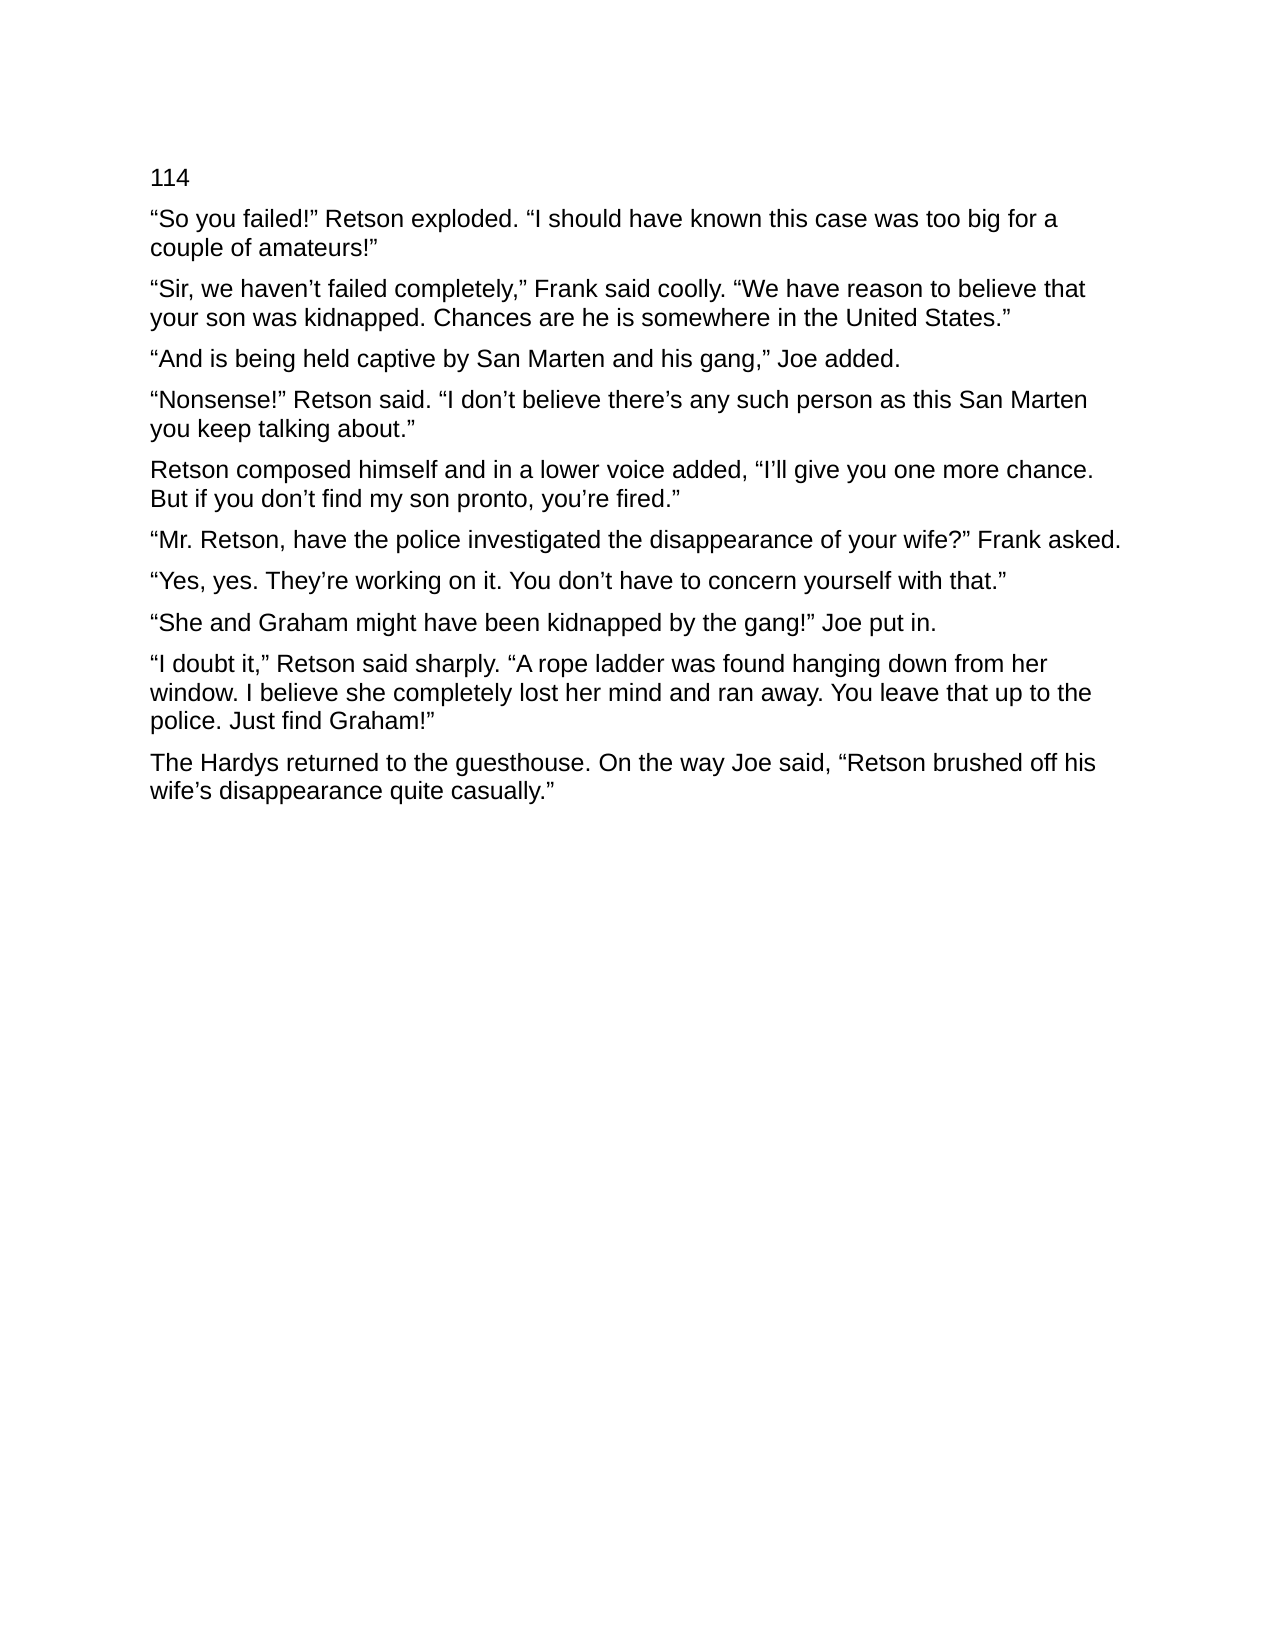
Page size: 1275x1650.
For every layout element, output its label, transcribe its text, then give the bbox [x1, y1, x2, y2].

text Retson composed himself and in a lower voice added, “I’ll give you one more chance. But if you don’t find my son pronto, you’re fired.” [150, 455, 1125, 512]
text “Nonsense!” Retson said. “I don’t believe there’s any such person as this San Marten you keep talking about.” [150, 385, 1125, 442]
text 114 [150, 162, 1125, 191]
text “I doubt it,” Retson said sharply. “A rope ladder was found hanging down from her window. I believe she completely lost her mind and ran away. You leave that up to the police. Just find Graham!” [150, 649, 1125, 735]
text “And is being held captive by San Marten and his gang,” Joe added. [150, 344, 1125, 372]
text “Sir, we haven’t failed completely,” Frank said coolly. “We have reason to believe that your son was kidnapped. Chances are he is somewhere in the United States.” [150, 274, 1125, 331]
text “So you failed!” Retson exploded. “I should have known this case was too big for a couple of amateurs!” [150, 204, 1125, 261]
text “Mr. Retson, have the police investigated the disappearance of your wife?” Frank asked. [150, 525, 1125, 554]
text “She and Graham might have been kidnapped by the gang!” Joe put in. [150, 607, 1125, 636]
text “Yes, yes. They’re working on it. You don’t have to concern yourself with that.” [150, 566, 1125, 595]
text The Hardys returned to the guesthouse. On the way Joe said, “Retson brushed off his wife’s disappearance quite casually.” [150, 747, 1125, 805]
